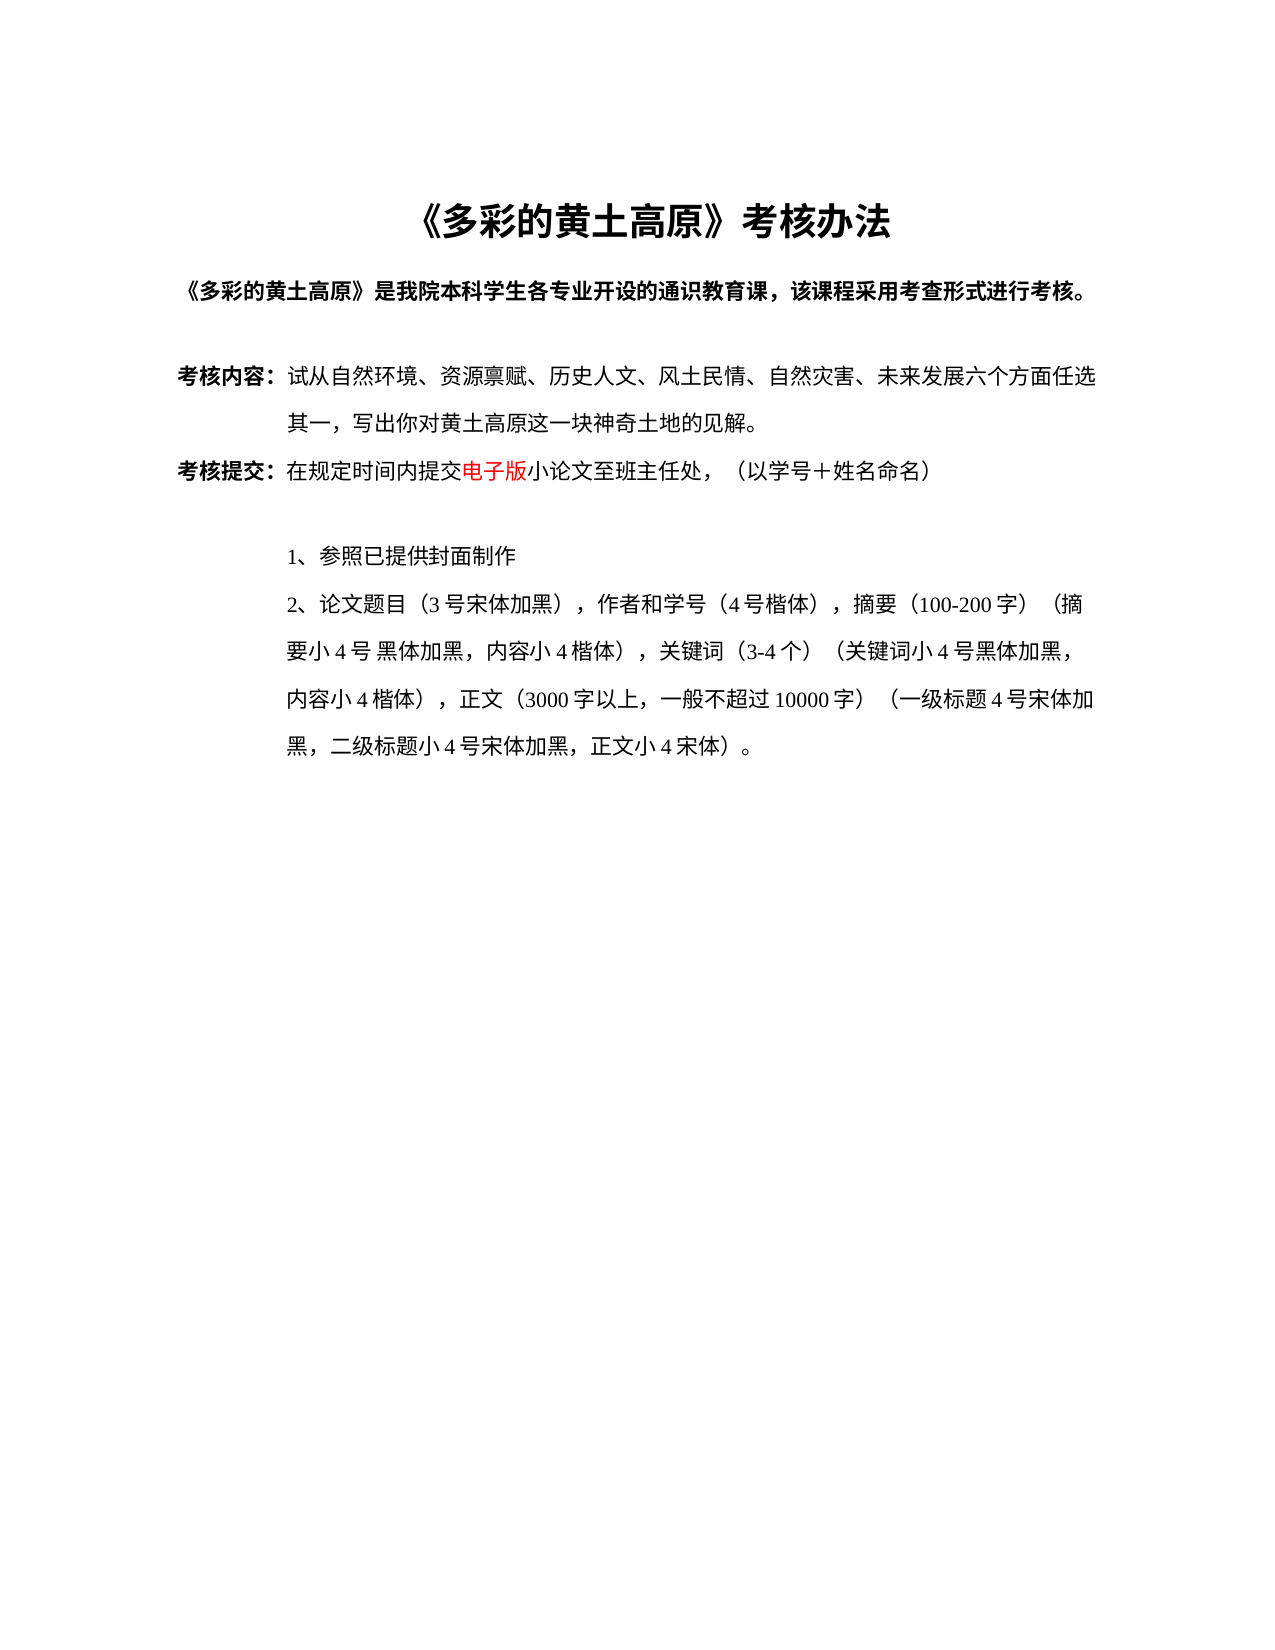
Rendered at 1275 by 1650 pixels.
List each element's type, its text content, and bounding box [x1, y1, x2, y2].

text 《多彩的黄土高原》考核办法 [198, 192, 1098, 247]
text 考核内容：试从自然环境、资源禀赋、历史人文、风土民情、自然灾害、未来发展六个方面任选其一，写出你对黄土高原这一块神奇土地的见解。 [177, 359, 1098, 438]
text 考核提交：在规定时间内提交电子版小论文至班主任处，（以学号＋姓名命名） [177, 454, 1098, 486]
text 1、参照已提供封面制作 [287, 539, 1098, 571]
text 2、论文题目（3号宋体加黑），作者和学号（4号楷体），摘要（100-200字）（摘要小4号 黑体加黑，内容小4楷体），关键词（3-4个）（关键词小4号黑体加黑，内容小4楷体），正文（3000字以上，一般不超过10000字）（一级标题4号宋体加黑，二级标题小4号宋体加黑，正文小4宋体）。 [287, 587, 1098, 761]
text 《多彩的黄土高原》是我院本科学生各专业开设的通识教育课，该课程采用考查形式进行考核。 [177, 274, 1098, 305]
